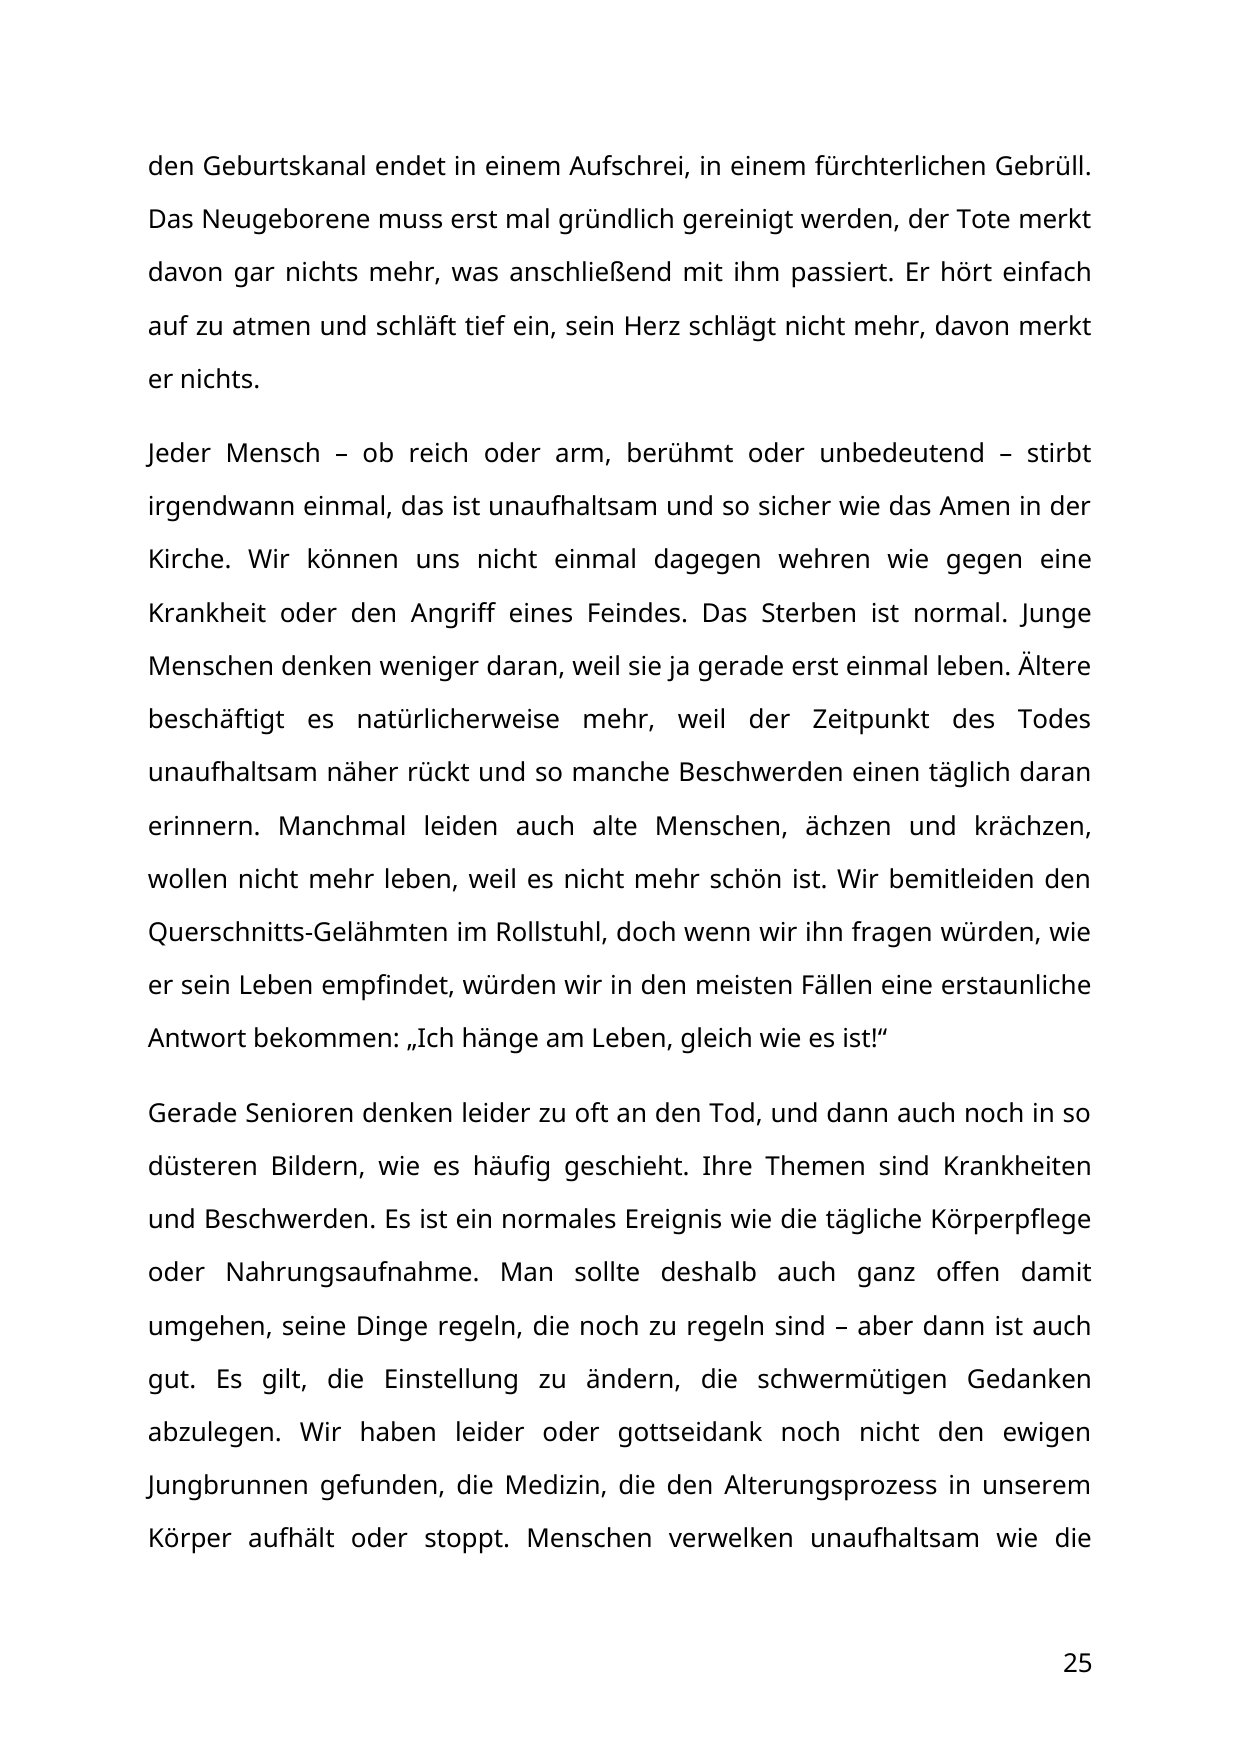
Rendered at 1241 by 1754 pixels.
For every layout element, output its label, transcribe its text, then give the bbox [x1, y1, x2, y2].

text Jeder Mensch – ob reich oder arm, berühmt oder unbedeutend – stirbt irgendwann einmal, das ist unaufhaltsam und so sicher wie das Amen in der Kirche. Wir können uns nicht einmal dagegen wehren wie gegen eine Krankheit oder den Angriff eines Feindes. Das Sterben ist normal. Junge Menschen denken weniger daran, weil sie ja gerade erst einmal leben. Ältere beschäftigt es natürlicherweise mehr, weil der Zeitpunkt des Todes unaufhaltsam näher rückt und so manche Beschwerden einen täglich daran erinnern. Manchmal leiden auch alte Menschen, ächzen und krächzen, wollen nicht mehr leben, weil es nicht mehr schön ist. Wir bemitleiden den Querschnitts-Gelähmten im Rollstuhl, doch wenn wir ihn fragen würden, wie er sein Leben empfindet, würden wir in den meisten Fällen eine erstaunliche Antwort bekommen: „Ich hänge am Leben, gleich wie es ist!“ [148, 434, 1093, 1056]
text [148, 1094, 1093, 1556]
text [148, 148, 1093, 396]
